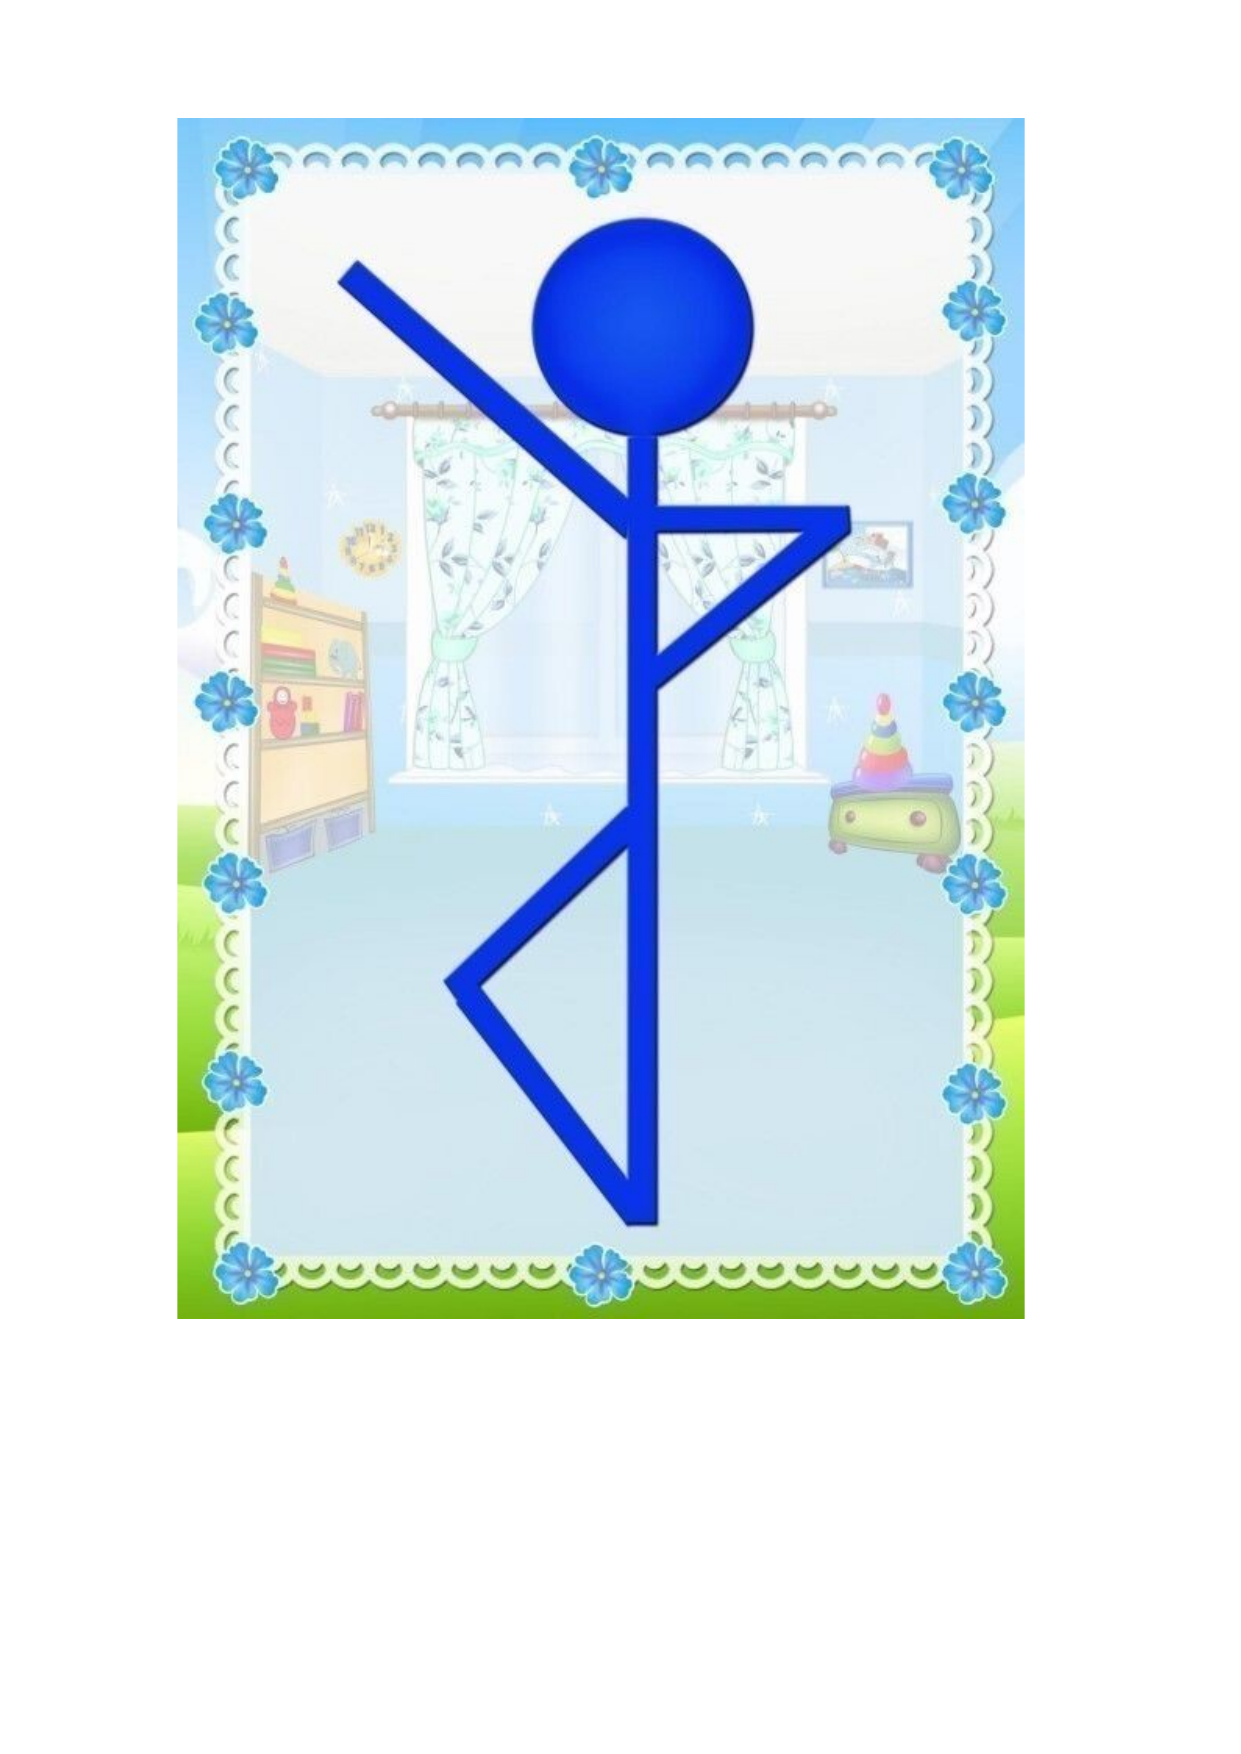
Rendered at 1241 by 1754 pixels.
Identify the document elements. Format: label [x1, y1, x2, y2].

picture [177, 118, 1025, 1319]
